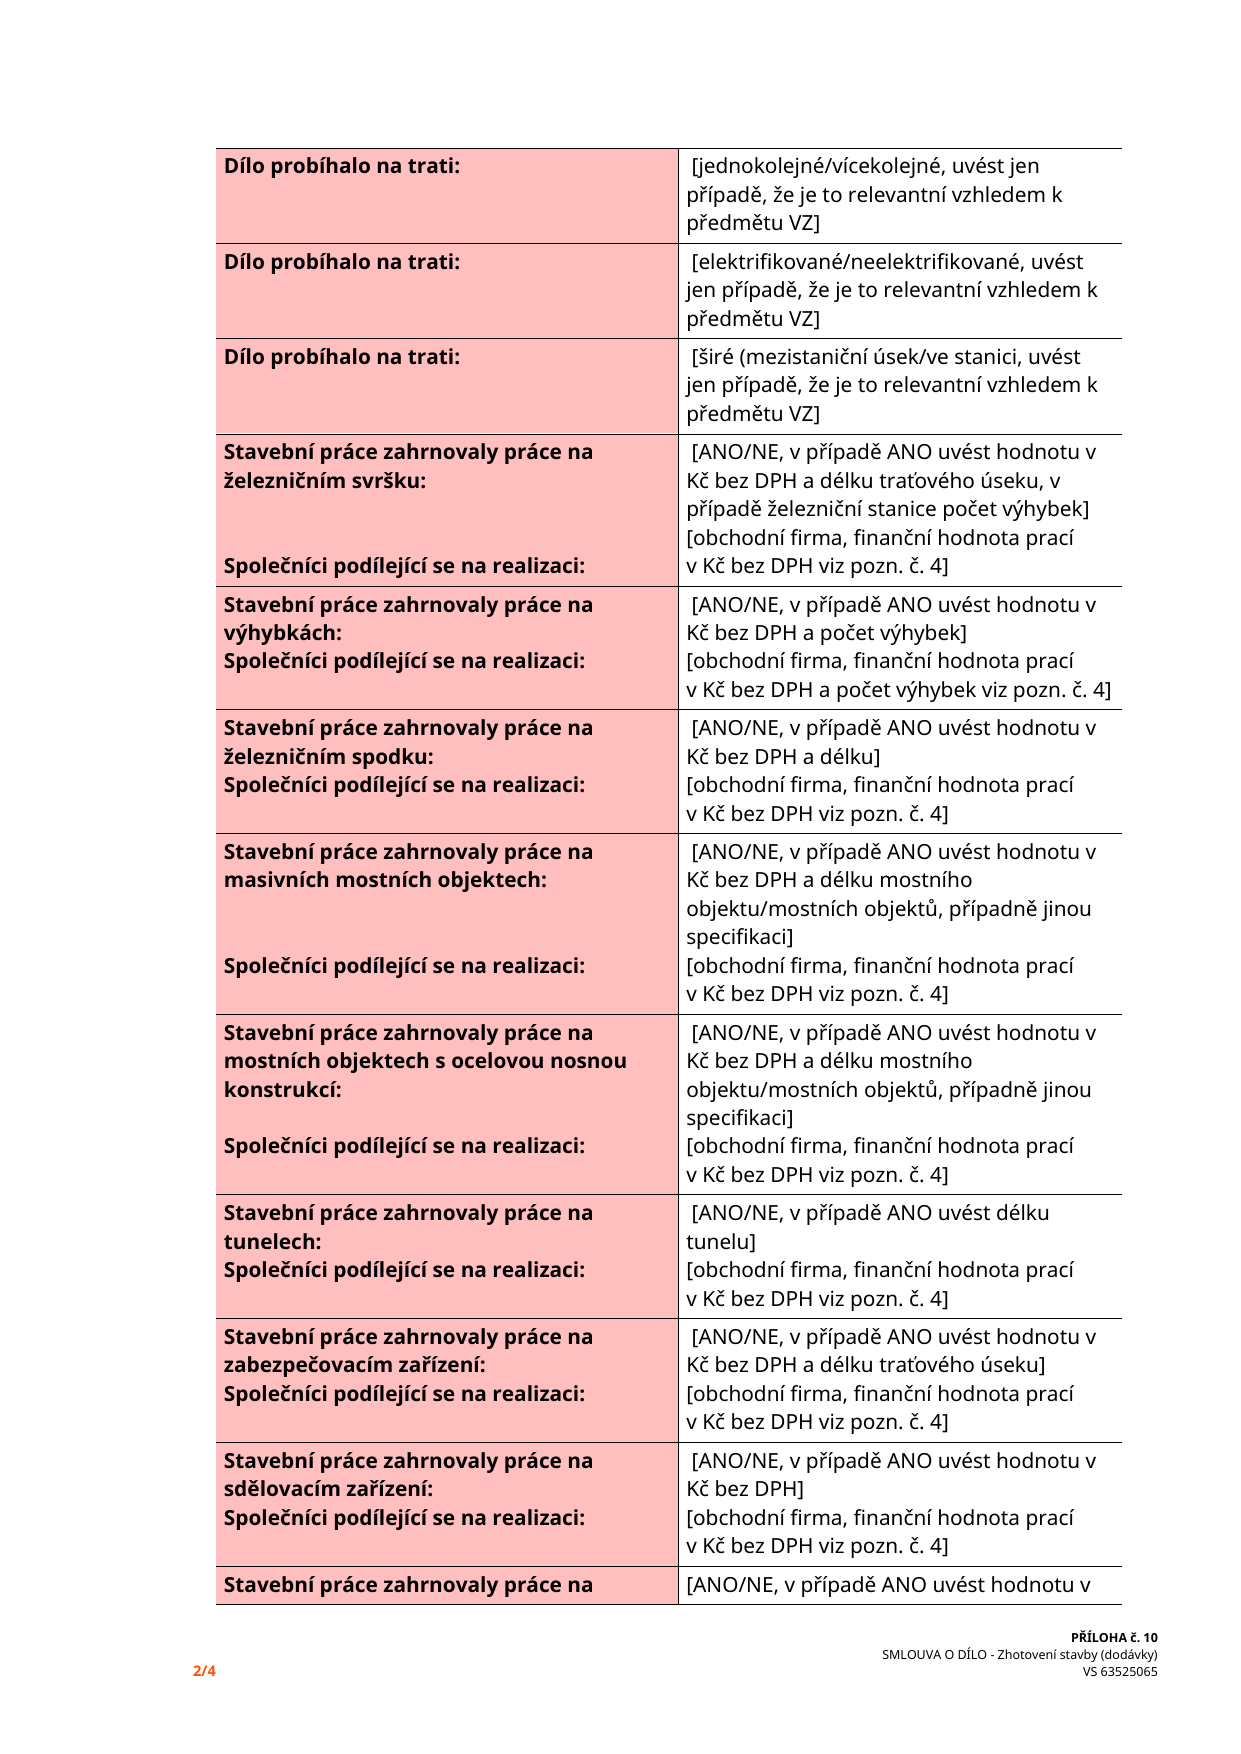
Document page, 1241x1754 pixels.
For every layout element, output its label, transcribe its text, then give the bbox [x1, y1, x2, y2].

table_cell [ANO/NE, v případě ANO uvést délku tunelu] [obchodní firma, finanční hodnota prací v Kč bez DPH viz pozn. č. 4] [679, 1195, 1122, 1318]
table_cell Stavební práce zahrnovaly práce na mostních objektech s ocelovou nosnou konstrukcí: Společníci podílející se na realizaci: [216, 1015, 678, 1194]
table_cell Dílo probíhalo na trati: [216, 149, 678, 243]
table_cell [ANO/NE, v případě ANO uvést hodnotu v Kč bez DPH a počet výhybek] [obchodní firma, finanční hodnota prací v Kč bez DPH a počet výhybek viz pozn. č. 4] [679, 587, 1122, 709]
table_cell Stavební práce zahrnovaly práce na sdělovacím zařízení: Společníci podílející se na realizaci: [216, 1443, 678, 1566]
table_cell [ANO/NE, v případě ANO uvést hodnotu v Kč bez DPH a délku traťového úseku, v případě železniční stanice počet výhybek] [obchodní firma, finanční hodnota prací v Kč bez DPH viz pozn. č. 4] [679, 435, 1122, 586]
table_cell Stavební práce zahrnovaly práce na zabezpečovacím zařízení: Společníci podílející se na realizaci: [216, 1319, 678, 1442]
table_cell Stavební práce zahrnovaly práce na železničním svršku: Společníci podílející se na realizaci: [216, 435, 678, 586]
table_cell [ANO/NE, v případě ANO uvést hodnotu v Kč bez DPH a délku traťového úseku] [obchodní firma, finanční hodnota prací v Kč bez DPH viz pozn. č. 4] [679, 1319, 1122, 1442]
table_cell [ANO/NE, v případě ANO uvést hodnotu v Kč bez DPH a délku] [obchodní firma, finanční hodnota prací v Kč bez DPH viz pozn. č. 4] [679, 710, 1122, 833]
table_cell [jednokolejné/vícekolejné, uvést jen případě, že je to relevantní vzhledem k předmětu VZ] [679, 149, 1122, 243]
table_cell [ANO/NE, v případě ANO uvést hodnotu v Kč bez DPH a délku mostního objektu/mostních objektů, případně jinou specifikaci] [obchodní firma, finanční hodnota prací v Kč bez DPH viz pozn. č. 4] [679, 1015, 1122, 1194]
table_cell Stavební práce zahrnovaly práce na železničním spodku: Společníci podílející se na realizaci: [216, 710, 678, 833]
table_cell Stavební práce zahrnovaly práce na výhybkách: Společníci podílející se na realizaci: [216, 587, 678, 709]
table_cell Stavební práce zahrnovaly práce na masivních mostních objektech: Společníci podílející se na realizaci: [216, 834, 678, 1014]
table_cell [širé (mezistaniční úsek/ve stanici, uvést jen případě, že je to relevantní vzhledem k předmětu VZ] [679, 339, 1122, 433]
table_cell Dílo probíhalo na trati: [216, 339, 678, 433]
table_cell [216, 1567, 678, 1604]
table_cell [elektrifikované/neelektrifikované, uvést jen případě, že je to relevantní vzhledem k předmětu VZ] [679, 244, 1122, 338]
table_cell [ANO/NE, v případě ANO uvést hodnotu v Kč bez DPH] [obchodní firma, finanční hodnota prací v Kč bez DPH viz pozn. č. 4] [679, 1443, 1122, 1566]
table_cell Dílo probíhalo na trati: [216, 244, 678, 338]
table_cell Stavební práce zahrnovaly práce na tunelech: Společníci podílející se na realizaci: [216, 1195, 678, 1318]
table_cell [679, 1567, 1122, 1604]
table_cell [ANO/NE, v případě ANO uvést hodnotu v Kč bez DPH a délku mostního objektu/mostních objektů, případně jinou specifikaci] [obchodní firma, finanční hodnota prací v Kč bez DPH viz pozn. č. 4] [679, 834, 1122, 1014]
